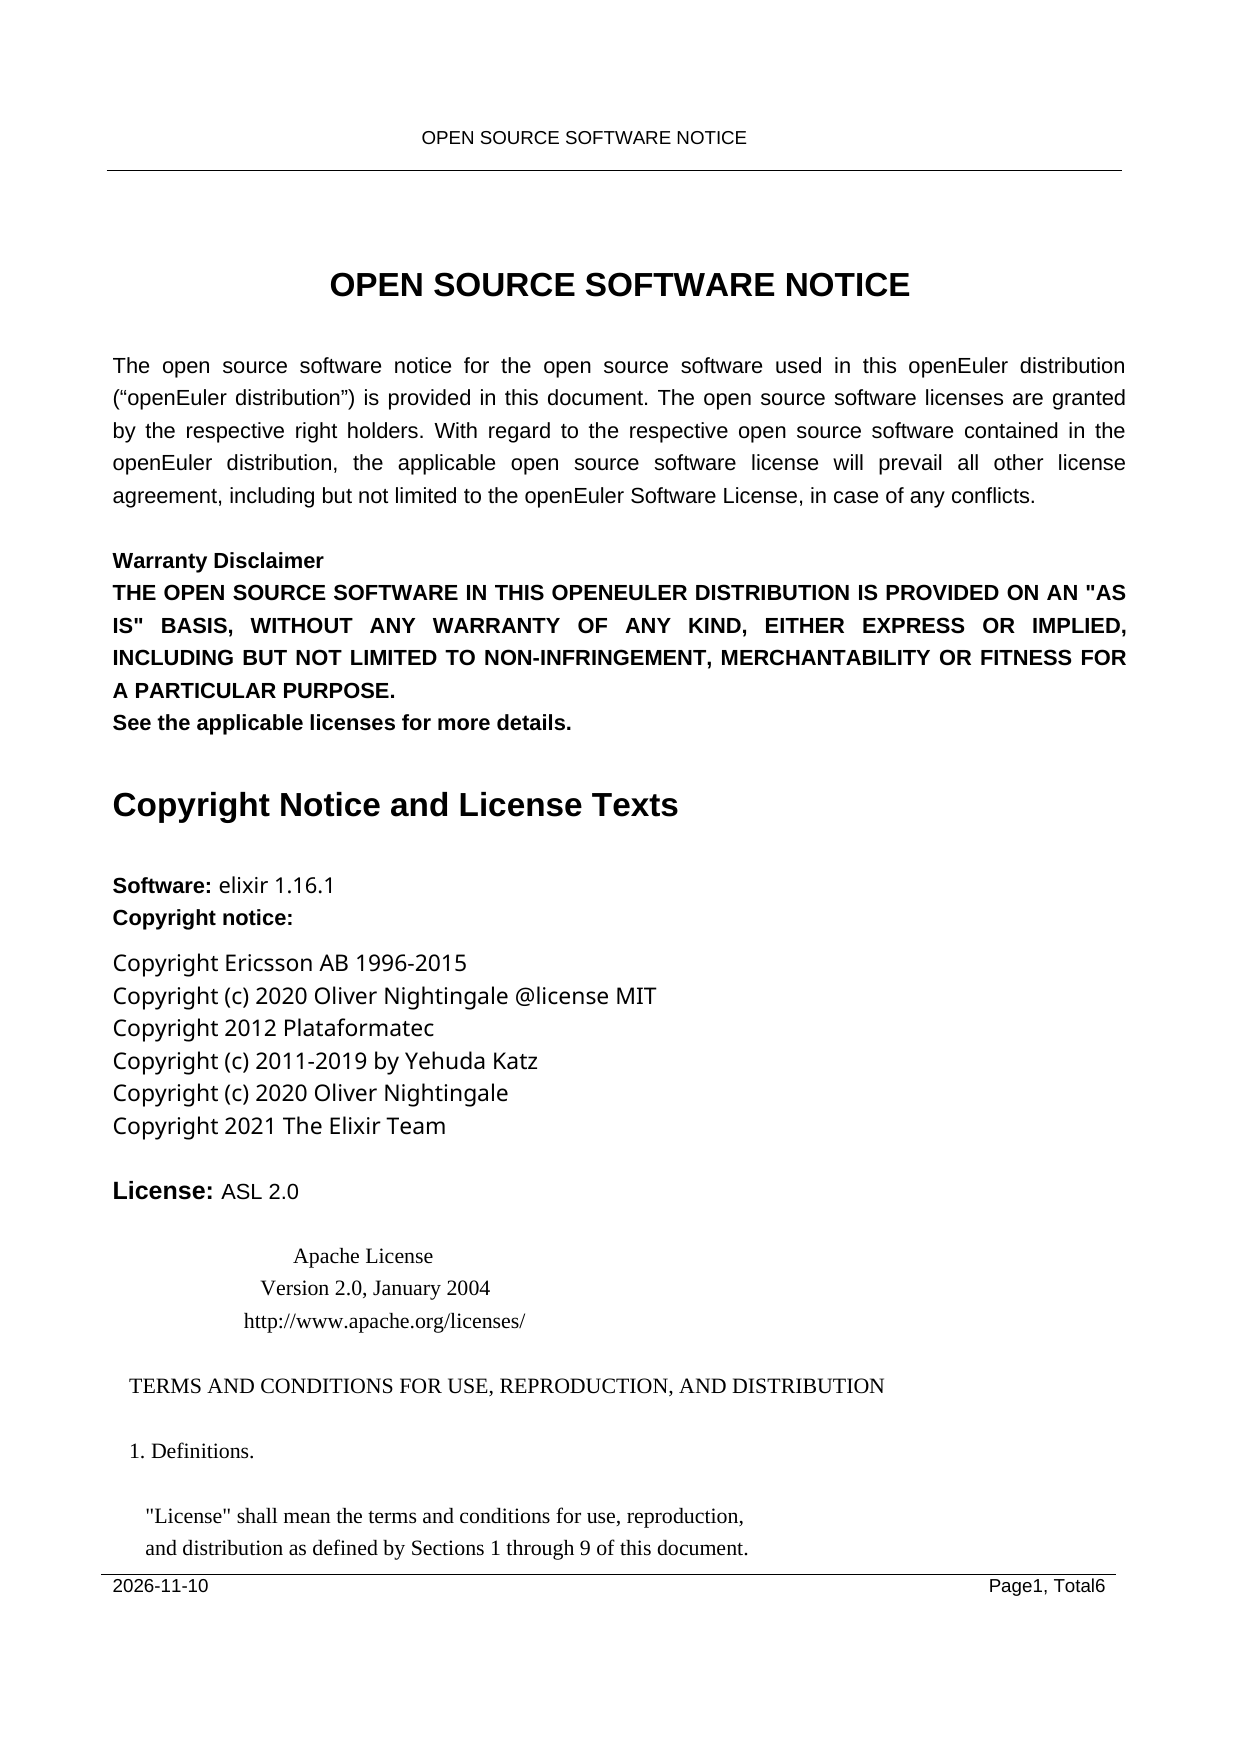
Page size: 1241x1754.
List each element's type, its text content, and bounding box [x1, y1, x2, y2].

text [112, 1207, 1128, 1564]
text Copyright Ericsson AB 1996-2015 Copyright (c) 2020 Oliver Nightingale @license MIT Copyright 2012 Plataformatec Copyright (c) 2011-2019 by Yehuda Katz Copyright (c) 2020 Oliver Nightingale Copyright 2021 The Elixir Team [112, 947, 1128, 1174]
text Warranty Disclaimer [112, 544, 1128, 576]
text Copyright notice: [112, 901, 1128, 934]
text Copyright Notice and License Texts [112, 771, 1128, 836]
text THE OPEN SOURCE SOFTWARE IN THIS OPENEULER DISTRIBUTION IS PROVIDED ON AN "AS IS" BASIS, WITHOUT ANY WARRANTY OF ANY KIND, EITHER EXPRESS OR IMPLIED, INCLUDING BUT NOT LIMITED TO NON-INFRINGEMENT, MERCHANTABILITY OR FITNESS FOR A PARTICULAR PURPOSE. See the applicable licenses for more details. [112, 576, 1128, 739]
text The open source software notice for the open source software used in this openEuler distribution (“openEuler distribution”) is provided in this document. The open source software licenses are granted by the respective right holders. With regard to the respective open source software contained in the openEuler distribution, the applicable open source software license will prevail all other license agreement, including but not limited to the openEuler Software License, in case of any conflicts. [112, 349, 1128, 511]
text License: ASL 2.0 [112, 1174, 1128, 1207]
text OPEN SOURCE SOFTWARE NOTICE [112, 251, 1128, 316]
title Software: elixir 1.16.1 [112, 869, 1128, 901]
